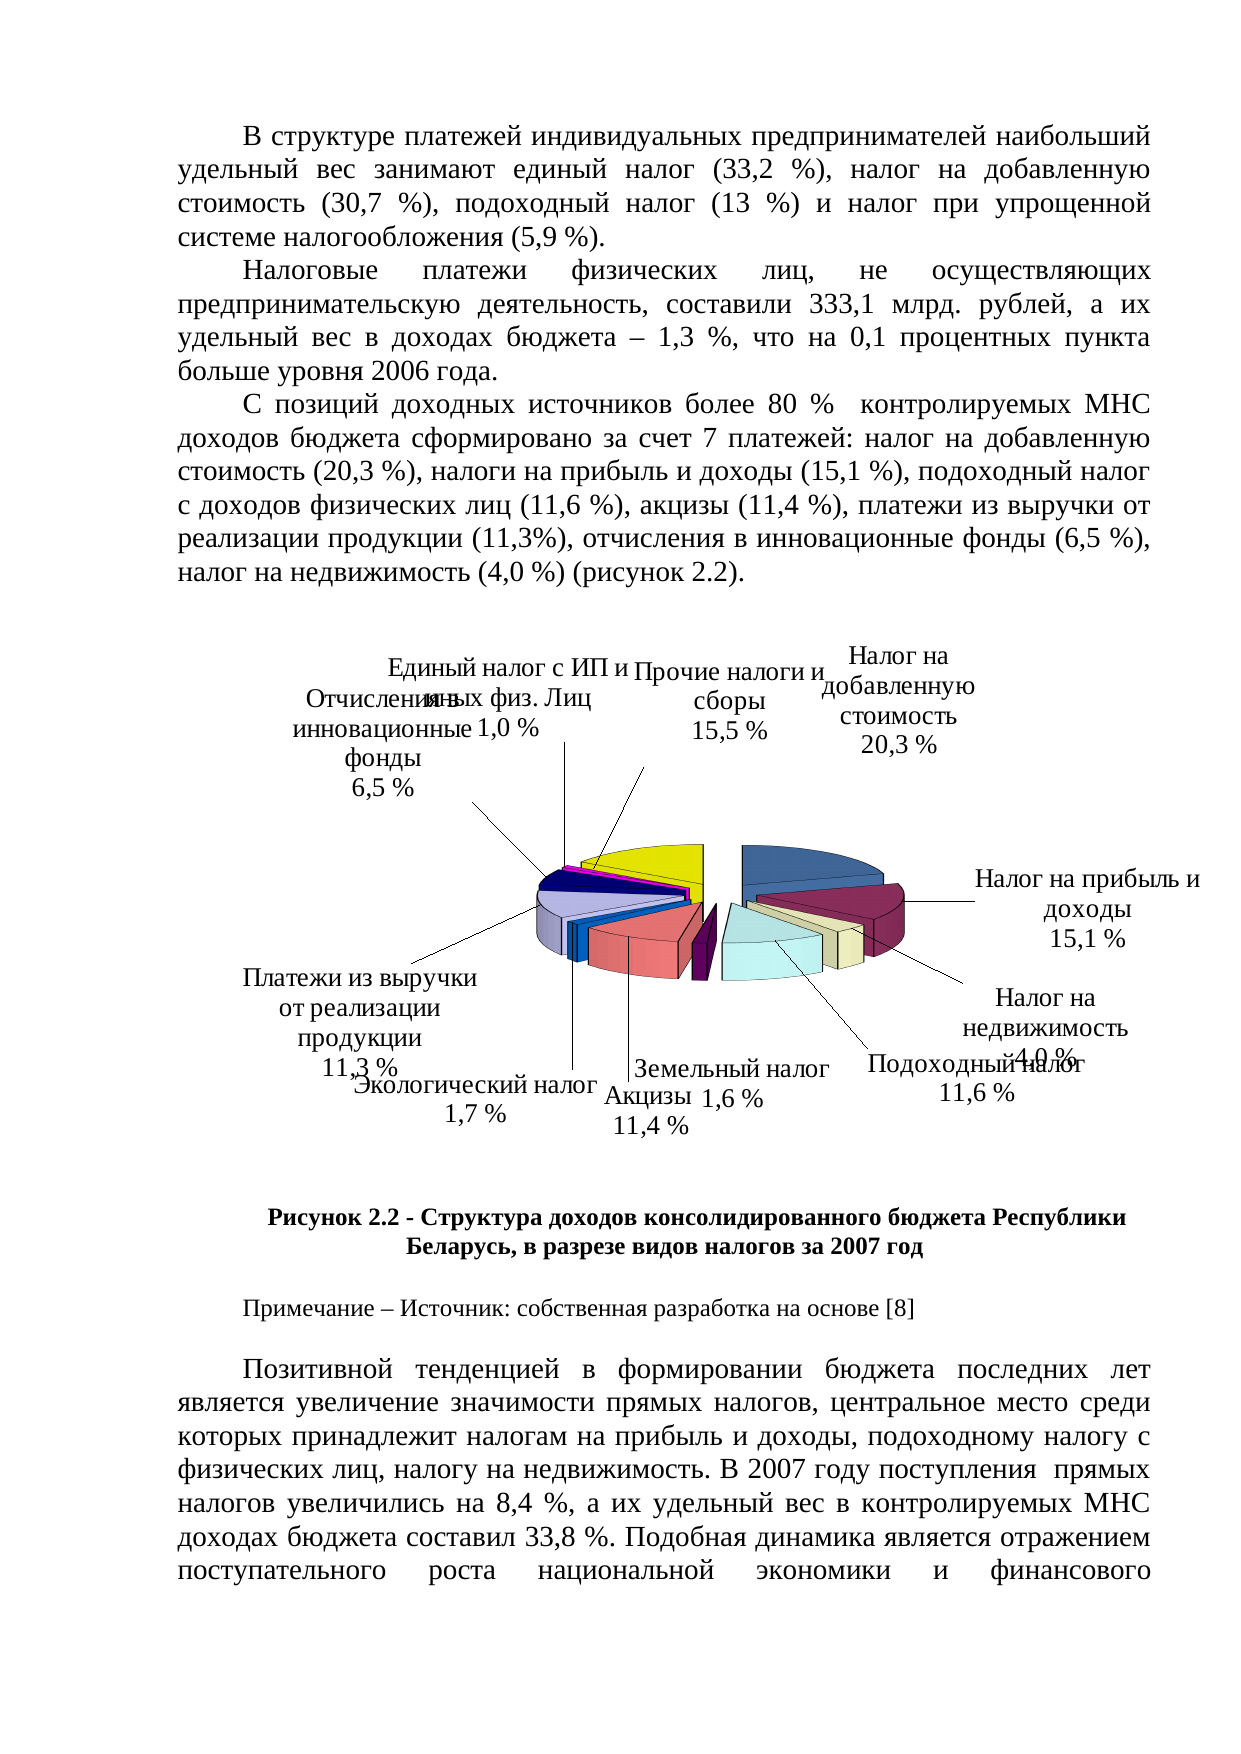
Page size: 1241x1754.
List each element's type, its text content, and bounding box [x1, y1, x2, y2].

text В структуре платежей индивидуальных предпринимателей наибольший удельный вес занимают единый налог (33,2 %), налог на добавленную стоимость (30,7 %), подоходный налог (13 %) и налог при упрощенной системе налогообложения (5,9 %). [177, 118, 1152, 252]
text Налоговые платежи физических лиц, не осуществляющих предпринимательскую деятельность, составили 333,1 млрд. рублей, а их удельный вес в доходах бюджета – 1,3 %, что на 0,1 процентных пункта больше уровня 2006 года. [177, 252, 1152, 386]
text С позиций доходных источников более 80 % контролируемых МНС доходов бюджета сформировано за счет 7 платежей: налог на добавленную стоимость (20,3 %), налоги на прибыль и доходы (15,1 %), подоходный налог с доходов физических лиц (11,6 %), акцизы (11,4 %), платежи из выручки от реализации продукции (11,3%), отчисления в инновационные фонды (6,5 %), налог на недвижимость (4,0 %) (рисунок 2.2). [177, 386, 1152, 588]
text Рисунок 2.2 - Структура доходов консолидированного бюджета Республики Беларусь, в разрезе видов налогов за 2007 год [177, 1202, 1152, 1260]
text Примечание – Источник: собственная разработка на основе [8] [177, 1293, 1152, 1322]
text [177, 1351, 1152, 1586]
